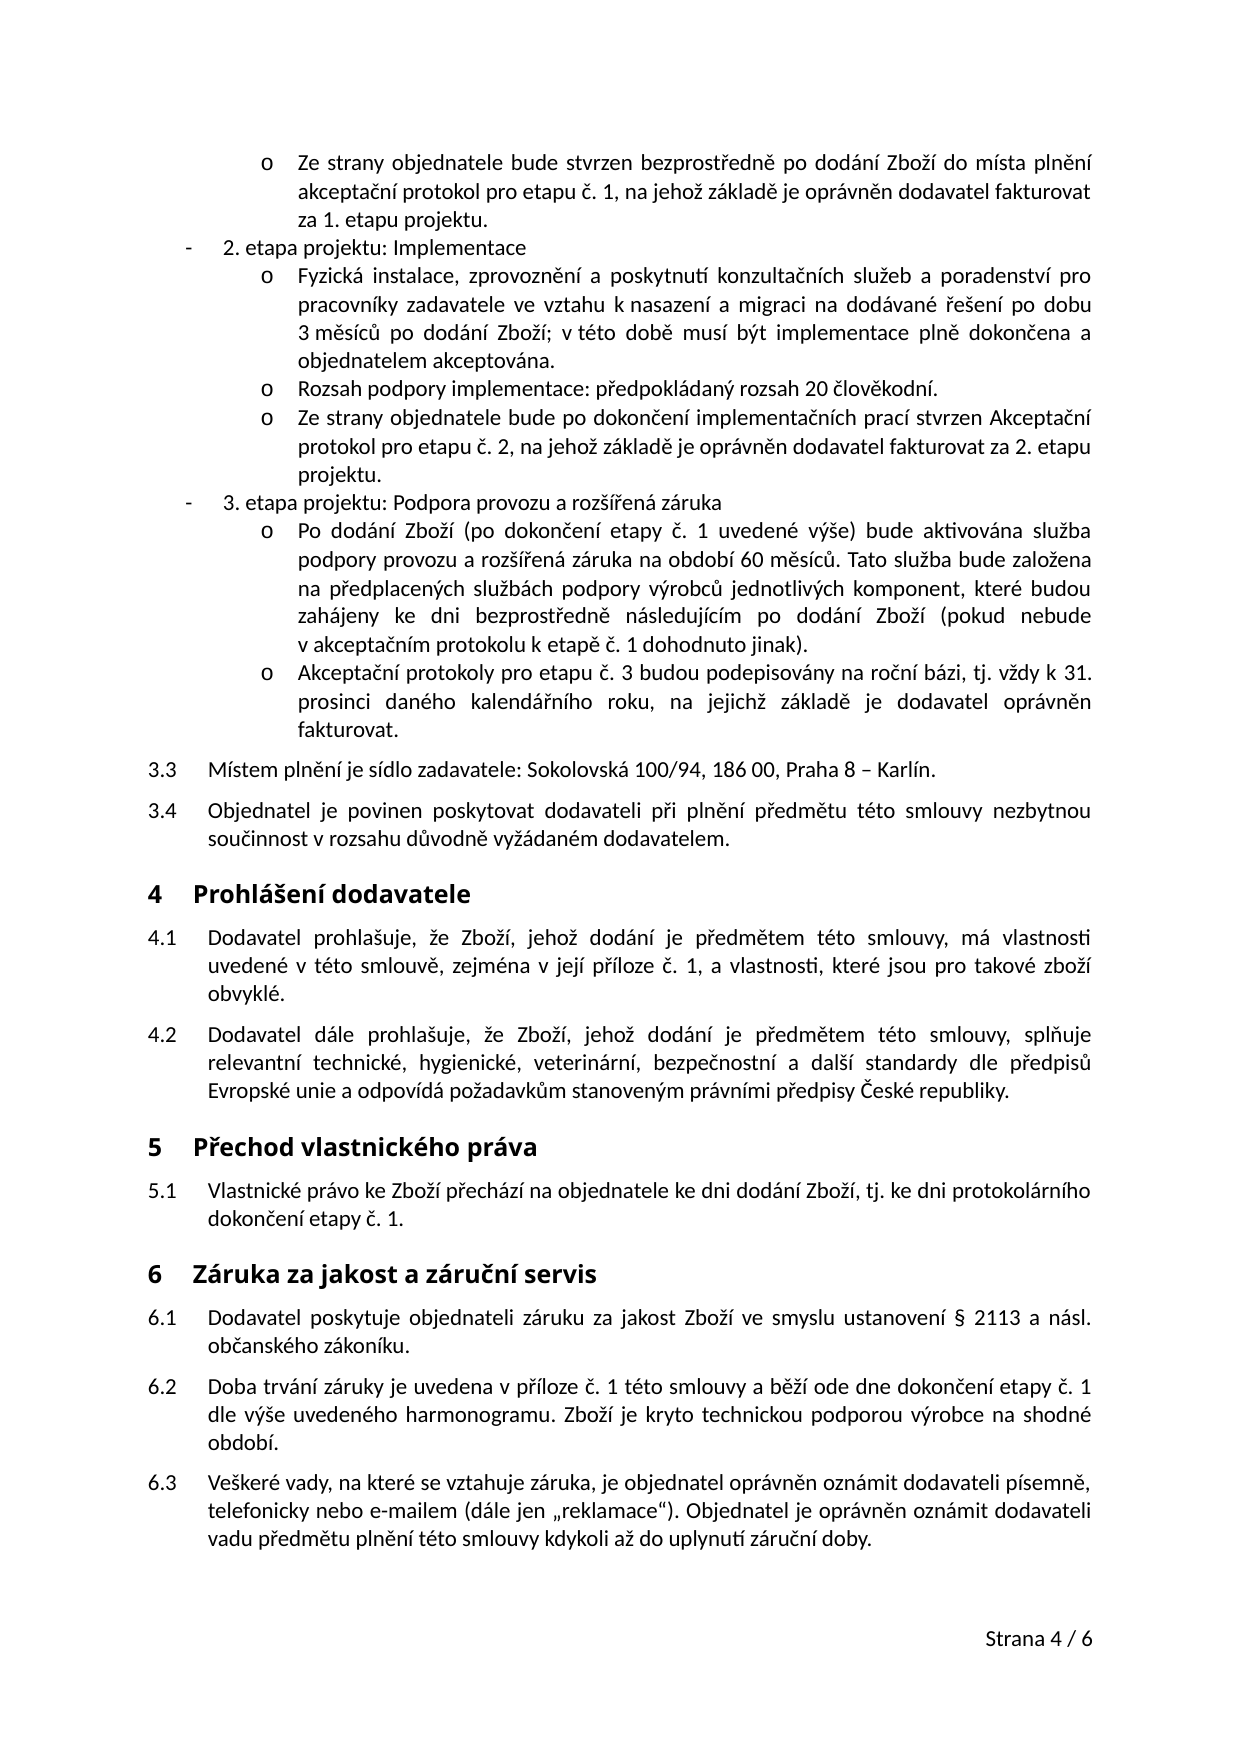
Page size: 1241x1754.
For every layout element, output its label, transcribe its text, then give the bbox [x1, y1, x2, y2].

list Ze strany objednatele bude po dokončení implementačních prací stvrzen Akceptační protokol pro etapu č. 2, na jehož základě je oprávněn dodavatel fakturovat za 2. etapu projektu. [260, 403, 1093, 488]
subtitle Veškeré vady, na které se vztahuje záruka, je objednatel oprávněn oznámit dodavateli písemně, telefonicky nebo e-mailem (dále jen „reklamace“). Objednatel je oprávněn oznámit dodavateli vadu předmětu plnění této smlouvy kdykoli až do uplynutí záruční doby. [148, 1468, 1093, 1552]
subtitle Objednatel je povinen poskytovat dodavateli při plnění předmětu této smlouvy nezbytnou součinnost v rozsahu důvodně vyžádaném dodavatelem. [148, 796, 1093, 852]
list 2. etapa projektu: Implementace [185, 233, 1093, 261]
list Ze strany objednatele bude stvrzen bezprostředně po dodání Zboží do místa plnění akceptační protokol pro etapu č. 1, na jehož základě je oprávněn dodavatel fakturovat za 1. etapu projektu. [260, 148, 1093, 233]
subtitle Místem plnění je sídlo zadavatele: Sokolovská 100/94, 186 00, Praha 8 – Karlín. [148, 755, 1093, 783]
subtitle Dodavatel prohlašuje, že Zboží, jehož dodání je předmětem této smlouvy, má vlastnosti uvedené v této smlouvě, zejména v její příloze č. 1, a vlastnosti, které jsou pro takové zboží obvyklé. [148, 923, 1093, 1008]
list Rozsah podpory implementace: předpokládaný rozsah 20 člověkodní. [260, 374, 1093, 403]
list Fyzická instalace, zprovoznění a poskytnutí konzultačních služeb a poradenství pro pracovníky zadavatele ve vztahu k nasazení a migraci na dodávané řešení po dobu 3 měsíců po dodání Zboží; v této době musí být implementace plně dokončena a objednatelem akceptována. [260, 261, 1093, 374]
subtitle Vlastnické právo ke Zboží přechází na objednatele ke dni dodání Zboží, tj. ke dni protokolárního dokončení etapy č. 1. [148, 1176, 1093, 1232]
subtitle Prohlášení dodavatele [148, 877, 1093, 911]
list Po dodání Zboží (po dokončení etapy č. 1 uvedené výše) bude aktivována služba podpory provozu a rozšířená záruka na období 60 měsíců. Tato služba bude založena na předplacených službách podpory výrobců jednotlivých komponent, které budou zahájeny ke dni bezprostředně následujícím po dodání Zboží (pokud nebude v akceptačním protokolu k etapě č. 1 dohodnuto jinak). [260, 516, 1093, 658]
subtitle Dodavatel poskytuje objednateli záruku za jakost Zboží ve smyslu ustanovení § 2113 a násl. občanského zákoníku. [148, 1303, 1093, 1359]
subtitle Přechod vlastnického práva [148, 1129, 1093, 1163]
subtitle Dodavatel dále prohlašuje, že Zboží, jehož dodání je předmětem této smlouvy, splňuje relevantní technické, hygienické, veterinární, bezpečnostní a další standardy dle předpisů Evropské unie a odpovídá požadavkům stanoveným právními předpisy České republiky. [148, 1020, 1093, 1104]
subtitle Doba trvání záruky je uvedena v příloze č. 1 této smlouvy a běží ode dne dokončení etapy č. 1 dle výše uvedeného harmonogramu. Zboží je kryto technickou podporou výrobce na shodné období. [148, 1372, 1093, 1456]
list 3. etapa projektu: Podpora provozu a rozšířená záruka [185, 488, 1093, 516]
list Akceptační protokoly pro etapu č. 3 budou podepisovány na roční bázi, tj. vždy k 31. prosinci daného kalendářního roku, na jejichž základě je dodavatel oprávněn fakturovat. [260, 658, 1093, 743]
subtitle Záruka za jakost a záruční servis [148, 1257, 1093, 1291]
